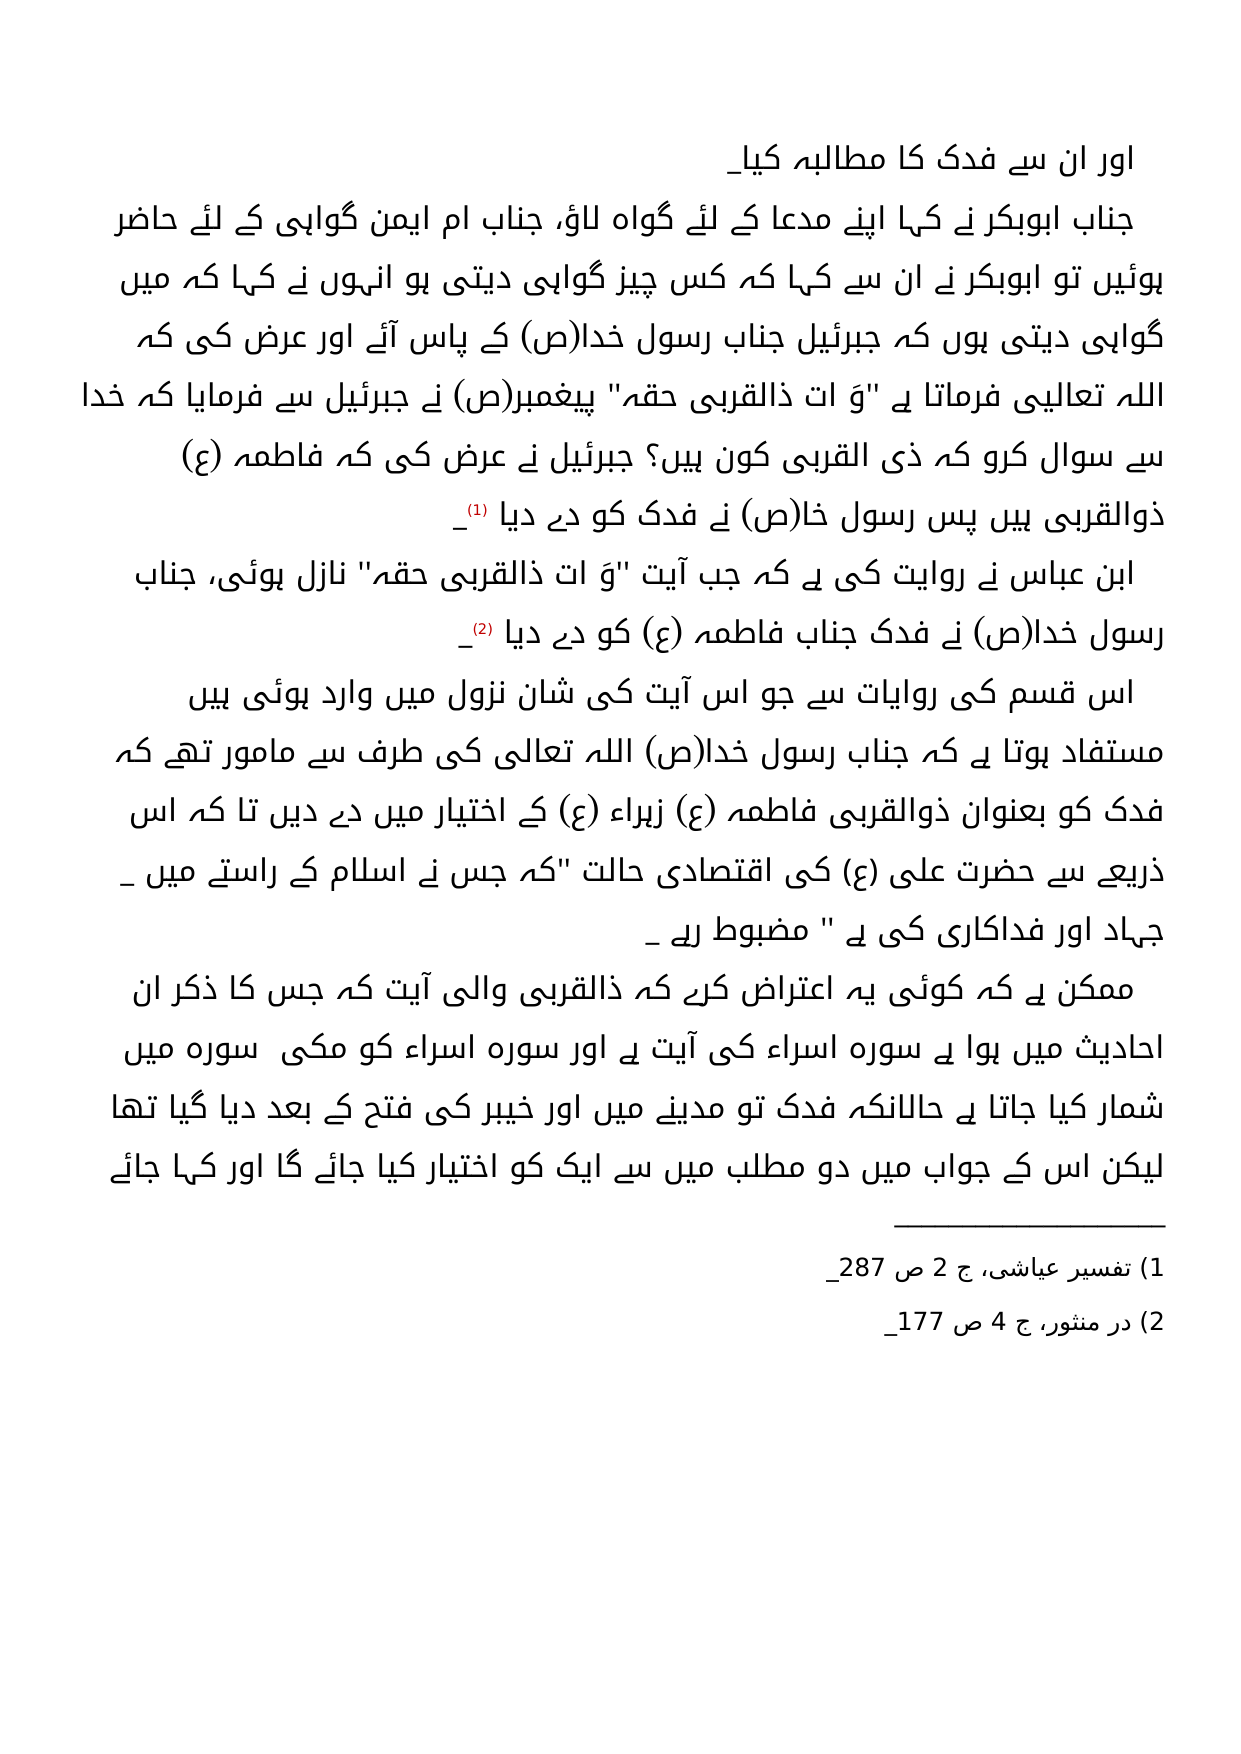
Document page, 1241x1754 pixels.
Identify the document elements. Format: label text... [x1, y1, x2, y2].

text ممکن ہے کہ کوئی یہ اعتراض کرے کہ ذالقربی والی آیت کہ جس کا ذکر ان احادیث میں ہوا ہے سورہ اسراء کی آیت ہے اور سورہ اسراء کو مکی سورہ میں شمار کیا جاتا ہے حالانکہ فدک تو مدینے میں اور خیبر کی فتح کے بعد دیا گیا تھا لیکن اس کے جواب میں دو مطلب میں سے ایک کو اختیار کیا جائے گا اور کہا جائے [75, 959, 1165, 1197]
text ____________________ [75, 1197, 1165, 1228]
text 1) تفسیر عیاشی، ج 2 ص 287_ [75, 1253, 1165, 1282]
text اور ان سے فدک کا مطالبہ کیا_ [75, 130, 1165, 189]
text جناب ابوبکر نے کہا اپنے مدعا کے لئے گواہ لاؤ، جناب ام ایمن گواہی کے لئے حاضر ہوئیں تو ابوبکر نے ان سے کہا کہ کس چیز گواہی دیتی ہو انہوں نے کہا کہ میں گواہی دیتی ہوں کہ جبرئیل جناب رسول خدا(ص) کے پاس آئے اور عرض کی کہ اللہ تعالیی فرماتا ہے ''وَ ات ذالقربی حقہ'' پیغمبر(ص) نے جبرئیل سے فرمایا کہ خدا سے سوال کرو کہ ذی القربی کون ہیں؟ جبرئیل نے عرض کی کہ فاطمہ (ع) ذوالقربی ہیں پس رسول خا(ص) نے فدک کو دے دیا (1)_ [75, 189, 1165, 544]
text اس قسم کی روایات سے جو اس آیت کی شان نزول میں وارد ہوئی ہیں مستفاد ہوتا ہے کہ جناب رسول خدا(ص) اللہ تعالی کی طرف سے مامور تھے کہ فدک کو بعنوان ذوالقربی فاطمہ (ع) زہراء (ع) کے اختیار میں دے دیں تا کہ اس ذریعے سے حضرت علی (ع) کی اقتصادی حالت ''کہ جس نے اسلام کے راستے میں _ جہاد اور فداکاری کی ہے '' مضبوط رہے _ [75, 663, 1165, 959]
text 2) در منثور، ج 4 ص 177_ [75, 1307, 1165, 1336]
text ابن عباس نے روایت کی ہے کہ جب آیت ''وَ ات ذالقربی حقہ'' نازل ہوئی، جناب رسول خدا(ص) نے فدک جناب فاطمہ (ع) کو دے دیا (2)_ [75, 544, 1165, 663]
